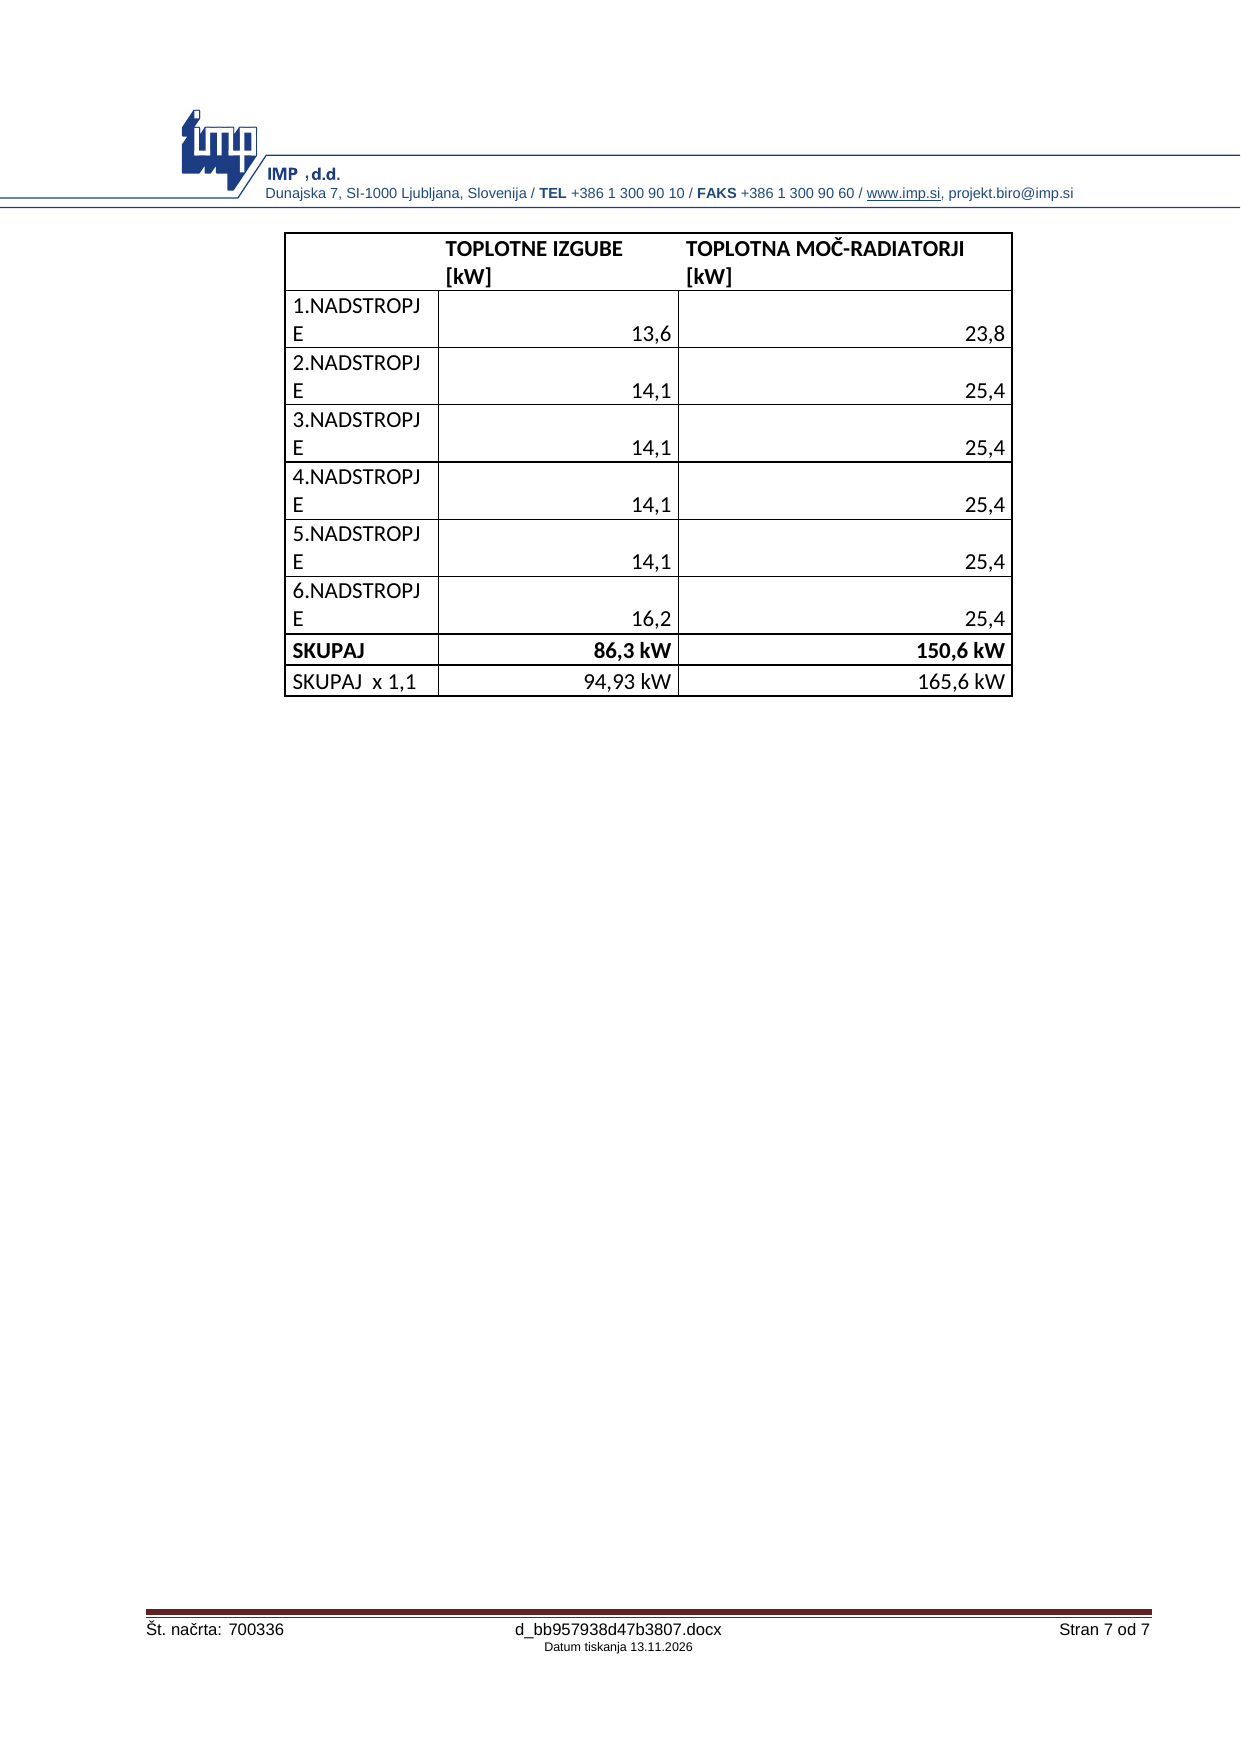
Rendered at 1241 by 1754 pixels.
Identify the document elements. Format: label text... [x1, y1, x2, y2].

table_cell SKUPAJ [286, 635, 438, 664]
table_cell 86,3 kW [439, 635, 678, 664]
table_cell 14,1 [439, 520, 678, 576]
table_cell 25,4 [679, 463, 1011, 518]
table_cell 23,8 [679, 291, 1011, 347]
table_cell 3.NADSTROPJE [286, 405, 438, 461]
table_cell 2.NADSTROPJE [286, 348, 438, 404]
table_cell 14,1 [439, 405, 678, 461]
table_header [286, 234, 438, 290]
table_header TOPLOTNE IZGUBE [kW] [438, 234, 678, 290]
table_cell 25,4 [679, 348, 1011, 404]
table_cell 165,6 kW [679, 666, 1011, 695]
table_cell 13,6 [439, 291, 678, 347]
table_cell 14,1 [439, 348, 678, 404]
table_cell 1.NADSTROPJE [286, 291, 438, 347]
table_cell 14,1 [439, 463, 678, 518]
table_cell 150,6 kW [679, 635, 1011, 664]
table_cell 25,4 [679, 520, 1011, 576]
table_header TOPLOTNA MOČ-RADIATORJI [kW] [679, 234, 1011, 290]
table_cell 16,2 [439, 577, 678, 633]
table_cell 4.NADSTROPJE [286, 463, 438, 518]
table_cell 5.NADSTROPJE [286, 520, 438, 576]
table_cell 25,4 [679, 577, 1011, 633]
table_cell 25,4 [679, 405, 1011, 461]
table_cell SKUPAJ x 1,1 [286, 666, 438, 695]
table_cell 94,93 kW [439, 666, 678, 695]
table_cell 6.NADSTROPJE [286, 577, 438, 633]
